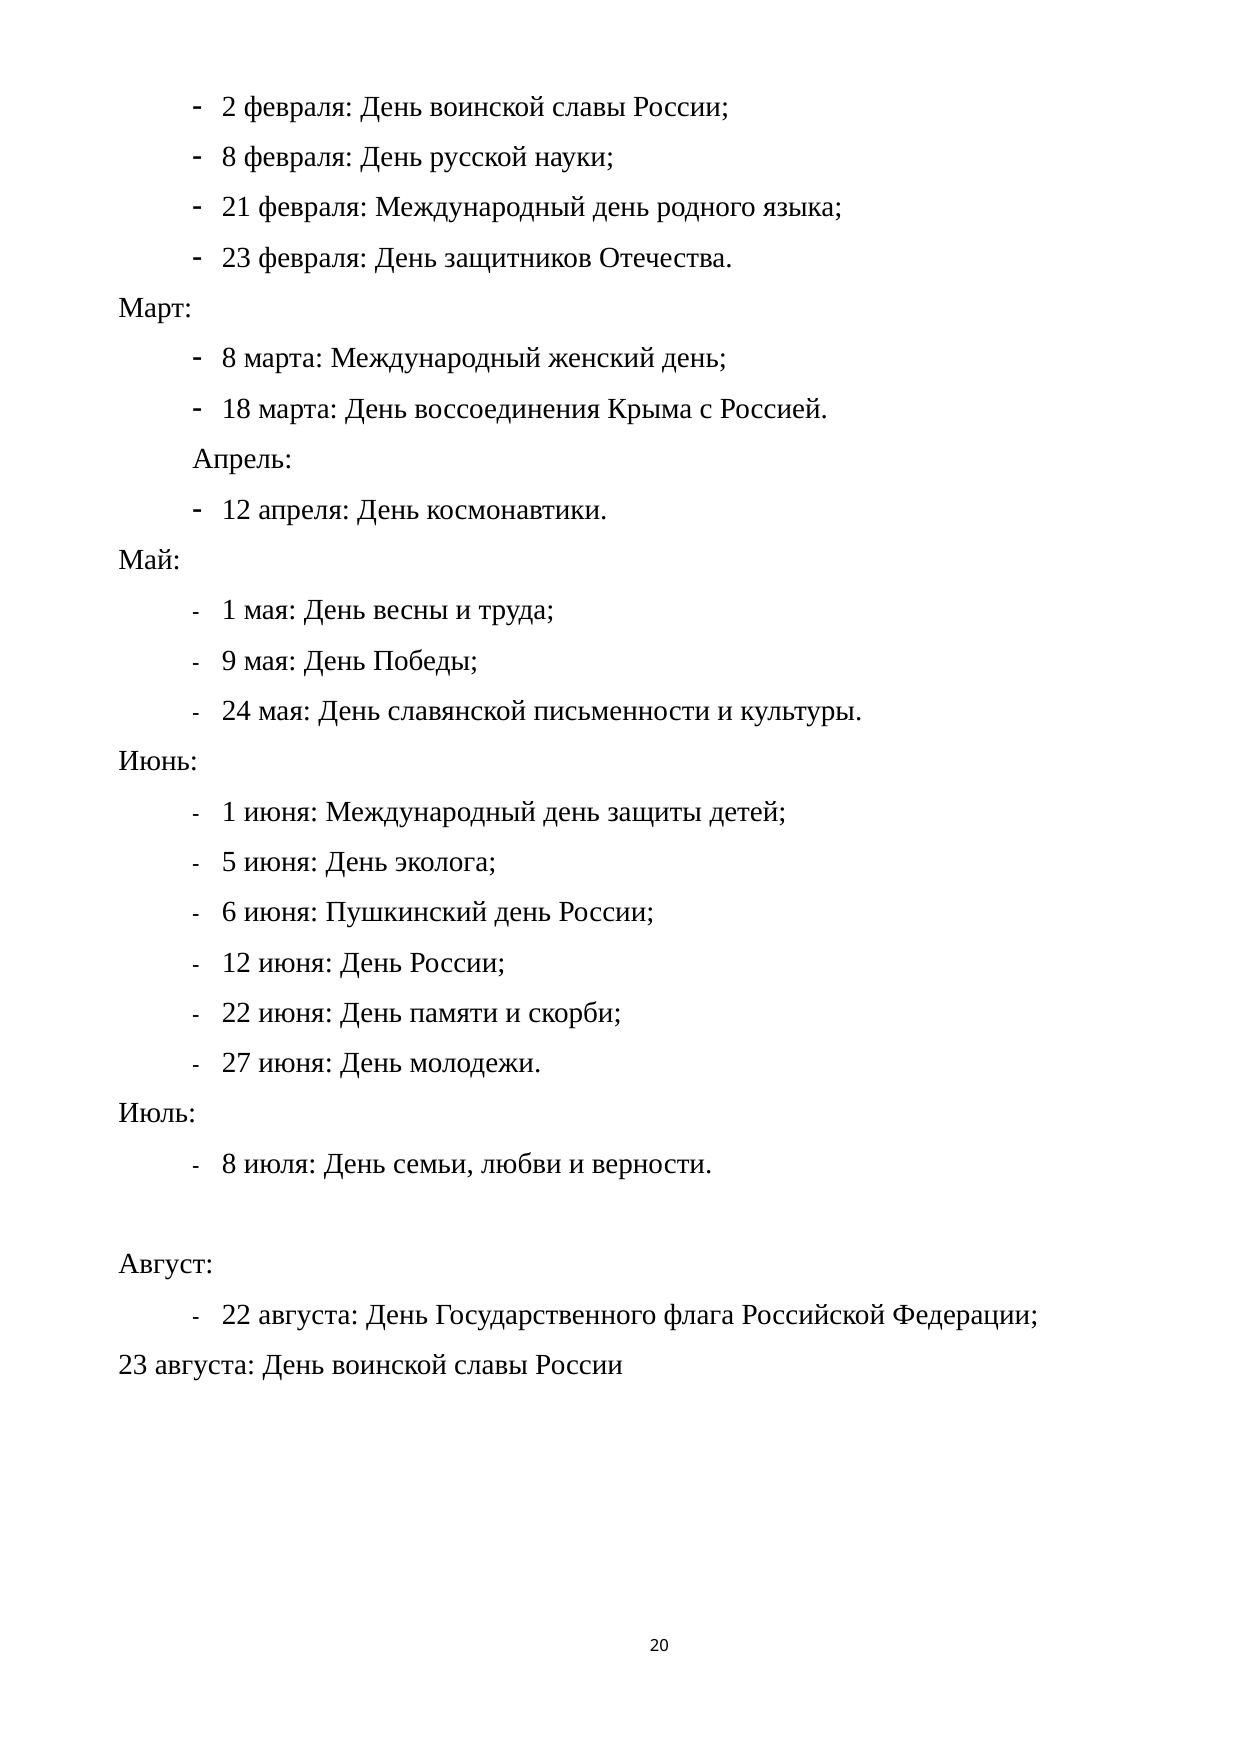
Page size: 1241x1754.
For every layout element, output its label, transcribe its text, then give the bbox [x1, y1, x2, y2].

list 21 февраля: Международный день родного языка; [118, 189, 1200, 223]
text Август: [118, 1247, 1200, 1280]
list 9 мая: День Победы; [118, 643, 1200, 676]
list 22 августа: День Государственного флага Российской Федерации; [118, 1297, 1200, 1330]
list 8 февраля: День русской науки; [118, 139, 1200, 173]
list 6 июня: Пушкинский день России; [118, 894, 1200, 928]
list 12 апреля: День космонавтики. [118, 492, 1200, 525]
text Май: [118, 542, 1200, 576]
list 5 июня: День эколога; [118, 844, 1200, 878]
list 18 марта: День воссоединения Крыма с Россией. [118, 391, 1200, 425]
list 23 февраля: День защитников Отечества. [118, 240, 1200, 273]
text Июль: [118, 1096, 1200, 1129]
text 23 августа: День воинской славы России [118, 1347, 1200, 1381]
list 24 мая: День славянской письменности и культуры. [118, 693, 1200, 727]
list 2 февраля: День воинской славы России; [118, 89, 1200, 122]
text Март: [118, 290, 1200, 324]
list 8 марта: Международный женский день; [118, 341, 1200, 374]
text Июнь: [118, 743, 1200, 777]
list 27 июня: День молодежи. [118, 1045, 1200, 1079]
list 8 июля: День семьи, любви и верности. [118, 1146, 1200, 1179]
text Апрель: [118, 441, 1200, 475]
list 12 июня: День России; [118, 945, 1200, 978]
list 1 мая: День весны и труда; [118, 592, 1200, 626]
list 22 июня: День памяти и скорби; [118, 995, 1200, 1028]
list 1 июня: Международный день защиты детей; [118, 794, 1200, 827]
